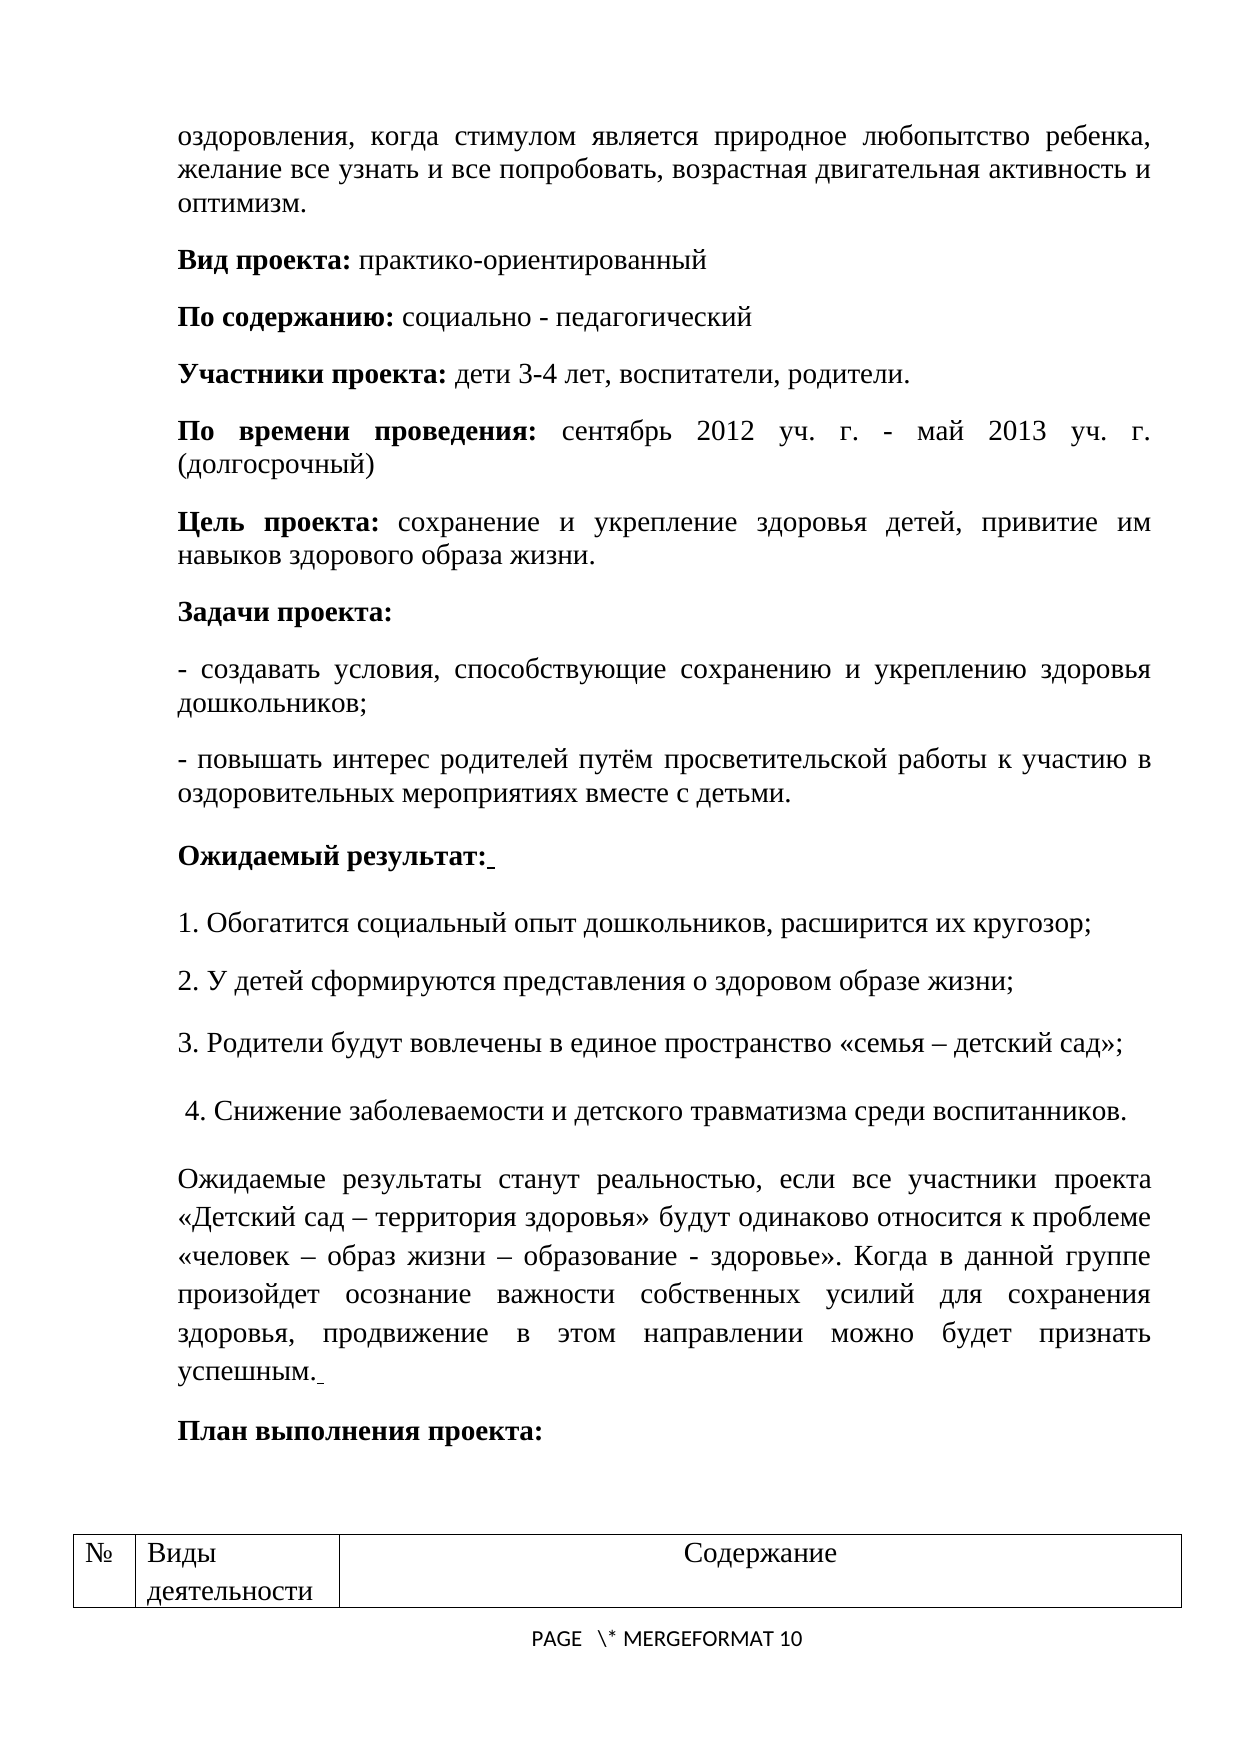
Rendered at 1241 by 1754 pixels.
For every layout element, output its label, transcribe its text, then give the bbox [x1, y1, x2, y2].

text Цель проекта: сохранение и укрепление здоровья детей, привитие им навыков здорового образа жизни. [177, 504, 1152, 571]
table_header Виды деятельности [136, 1535, 339, 1607]
text Участники проекта: дети 3-4 лет, воспитатели, родители. [177, 356, 1152, 390]
text Ожидаемый результат: [177, 838, 1152, 871]
text Вид проекта: практико-ориентированный [177, 242, 1152, 276]
text - создавать условия, способствующие сохранению и укреплению здоровья дошкольников; [177, 651, 1152, 718]
text План выполнения проекта: [177, 1413, 1152, 1446]
text По содержанию: социально - педагогический [177, 299, 1152, 333]
text Ожидаемые результаты станут реальностью, если все участники проекта «Детский сад – территория здоровья» будут одинаково относится к проблеме «человек – образ жизни – образование - здоровье». Когда в данной группе произойдет осознание важности собственных усилий для сохранения здоровья, продвижение в этом направлении можно будет признать успешным. [177, 1161, 1152, 1387]
table_header № п/п [74, 1535, 135, 1607]
text Задачи проекта: [177, 594, 1152, 628]
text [177, 118, 1152, 219]
text - повышать интерес родителей путём просветительской работы к участию в оздоровительных мероприятиях вместе с детьми. [177, 742, 1152, 809]
text 2. У детей сформируются представления о здоровом образе жизни; [177, 963, 1152, 996]
text 1. Обогатится социальный опыт дошкольников, расширится их кругозор; [177, 906, 1152, 939]
table_header Содержание [340, 1535, 1181, 1607]
text 3. Родители будут вовлечены в единое пространство «семья – детский сад»; [177, 1025, 1152, 1059]
text По времени проведения: сентябрь 2012 уч. г. - май 2013 уч. г. (долгосрочный) [177, 413, 1152, 480]
text 4. Снижение заболеваемости и детского травматизма среди воспитанников. [177, 1093, 1152, 1127]
